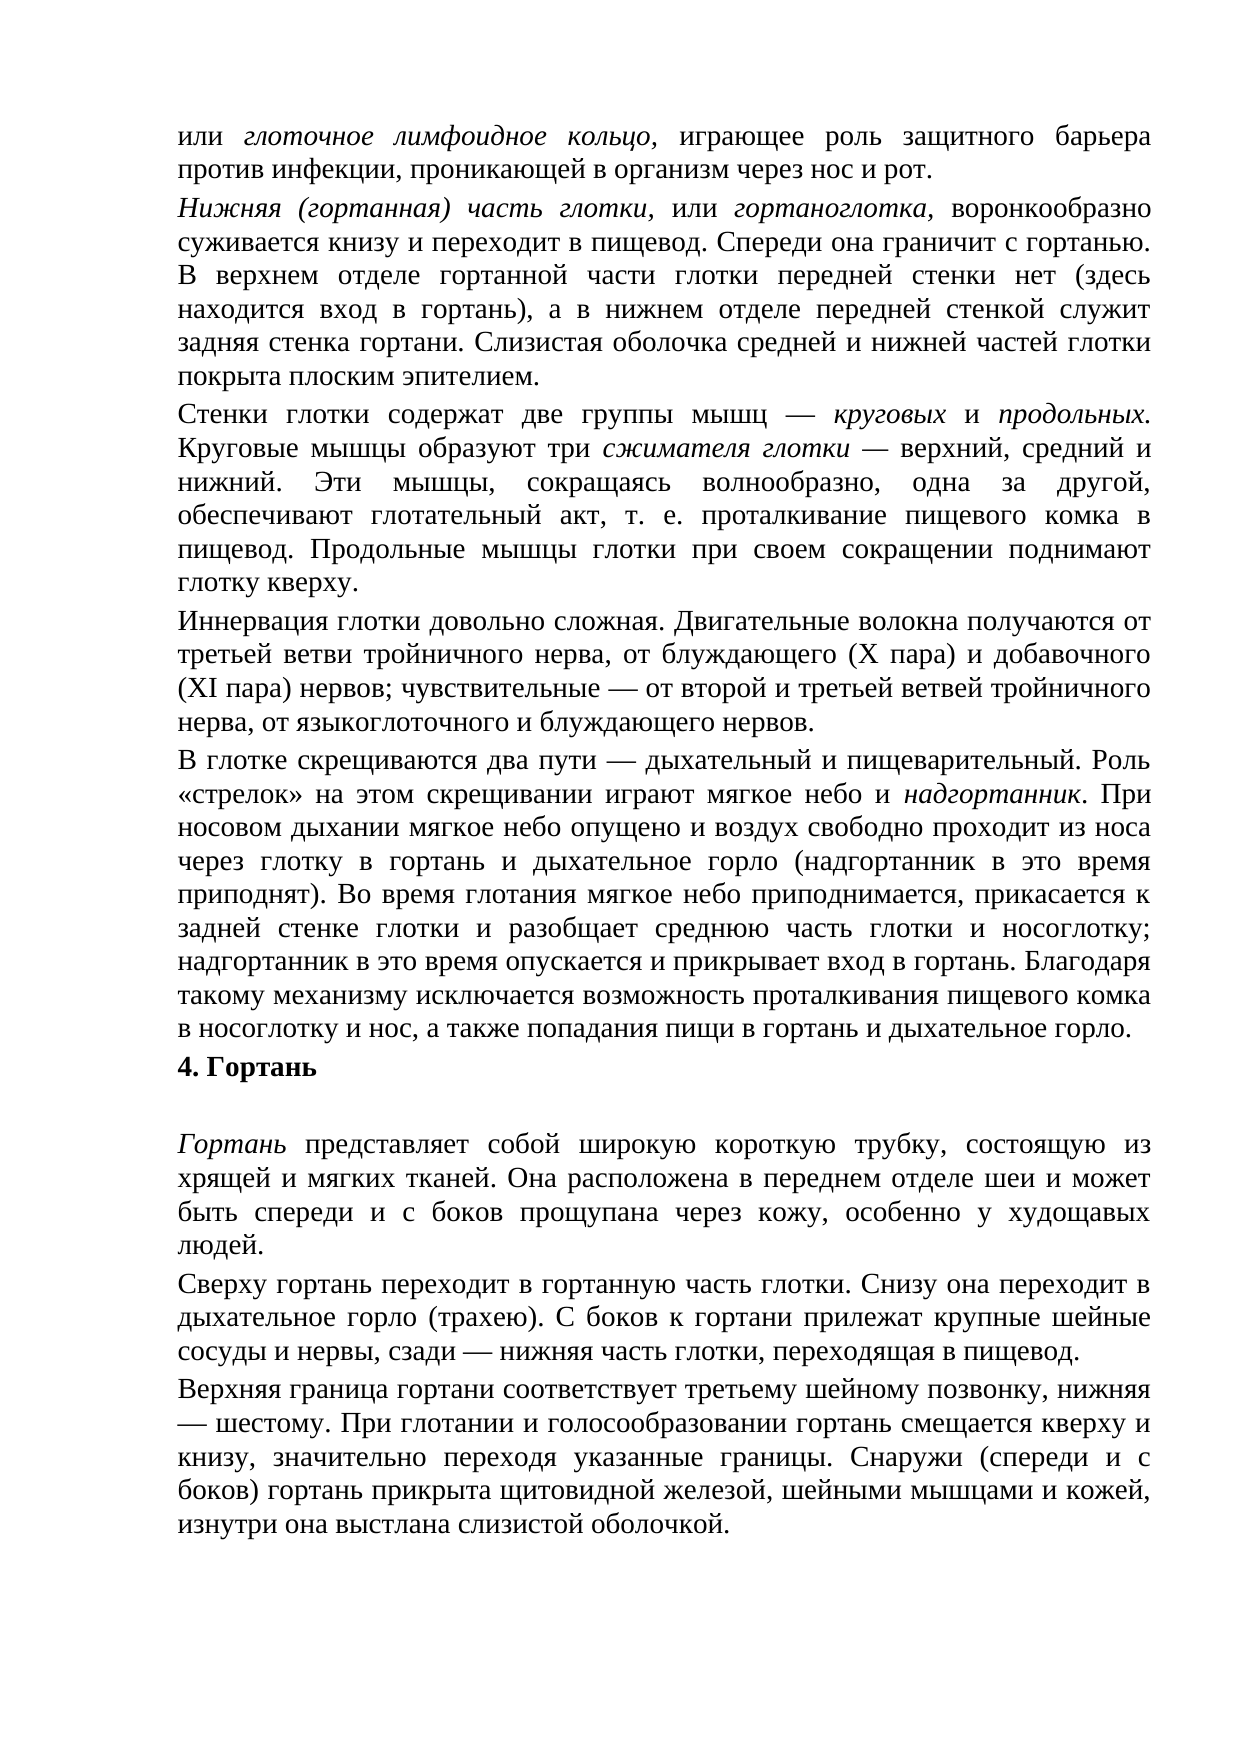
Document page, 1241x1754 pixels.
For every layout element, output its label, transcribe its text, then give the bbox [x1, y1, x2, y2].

text Сверху гортань переходит в гортанную часть глотки. Снизу она переходит в дыхательное горло (трахею). С боков к гортани прилежат крупные шейные сосуды и нервы, сзади — нижняя часть глотки, переходящая в пищевод. [177, 1266, 1152, 1366]
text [177, 118, 1152, 185]
text Верхняя граница гортани соответствует третьему шейному позвонку, нижняя — шестому. При глотании и голосообразовании гортань смещается кверху и книзу, значительно переходя указанные границы. Снаружи (спереди и с боков) гортань прикрыта щитовидной железой, шейными мышцами и кожей, изнутри она выстлана слизистой оболочкой. [177, 1372, 1152, 1539]
text Нижняя (гортанная) часть глотки, или гортаноглотка, воронкообразно суживается книзу и переходит в пищевод. Спереди она граничит с гортанью. В верхнем отделе гортанной части глотки передней стенки нет (здесь находится вход в гортань), а в нижнем отделе передней стенкой служит задняя стенка гортани. Слизистая оболочка средней и нижней частей глотки покрыта плоским эпителием. [177, 190, 1152, 392]
text Иннервация глотки довольно сложная. Двигательные волокна получаются от третьей ветви тройничного нерва, от блуждающего (X пара) и добавочного (XI пара) нервов; чувствительные — от второй и третьей ветвей тройничного нерва, от языкоглоточного и блуждающего нервов. [177, 603, 1152, 737]
text Гортань представляет собой широкую короткую трубку, состоящую из хрящей и мягких тканей. Она расположена в переднем отделе шеи и может быть спереди и с боков прощупана через кожу, особенно у худощавых людей. [177, 1127, 1152, 1261]
subtitle 4. Гортань [177, 1049, 1152, 1083]
text В глотке скрещиваются два пути — дыхательный и пищеварительный. Роль «стрелок» на этом скрещивании играют мягкое небо и надгортанник. При носовом дыхании мягкое небо опущено и воздух свободно проходит из носа через глотку в гортань и дыхательное горло (надгортанник в это время приподнят). Во время глотания мягкое небо приподнимается, прикасается к задней стенке глотки и разобщает среднюю часть глотки и носоглотку; надгортанник в это время опускается и прикрывает вход в гортань. Благодаря такому механизму исключается возможность проталкивания пищевого комка в носоглотку и нос, а также попадания пищи в гортань и дыхательное горло. [177, 742, 1152, 1044]
text Стенки глотки содержат две группы мышц — круговых и продольных. Круговые мышцы образуют три сжимателя глотки — верхний, средний и нижний. Эти мышцы, сокращаясь волнообразно, одна за другой, обеспечивают глотательный акт, т. е. проталкивание пищевого комка в пищевод. Продольные мышцы глотки при своем сокращении поднимают глотку кверху. [177, 397, 1152, 598]
